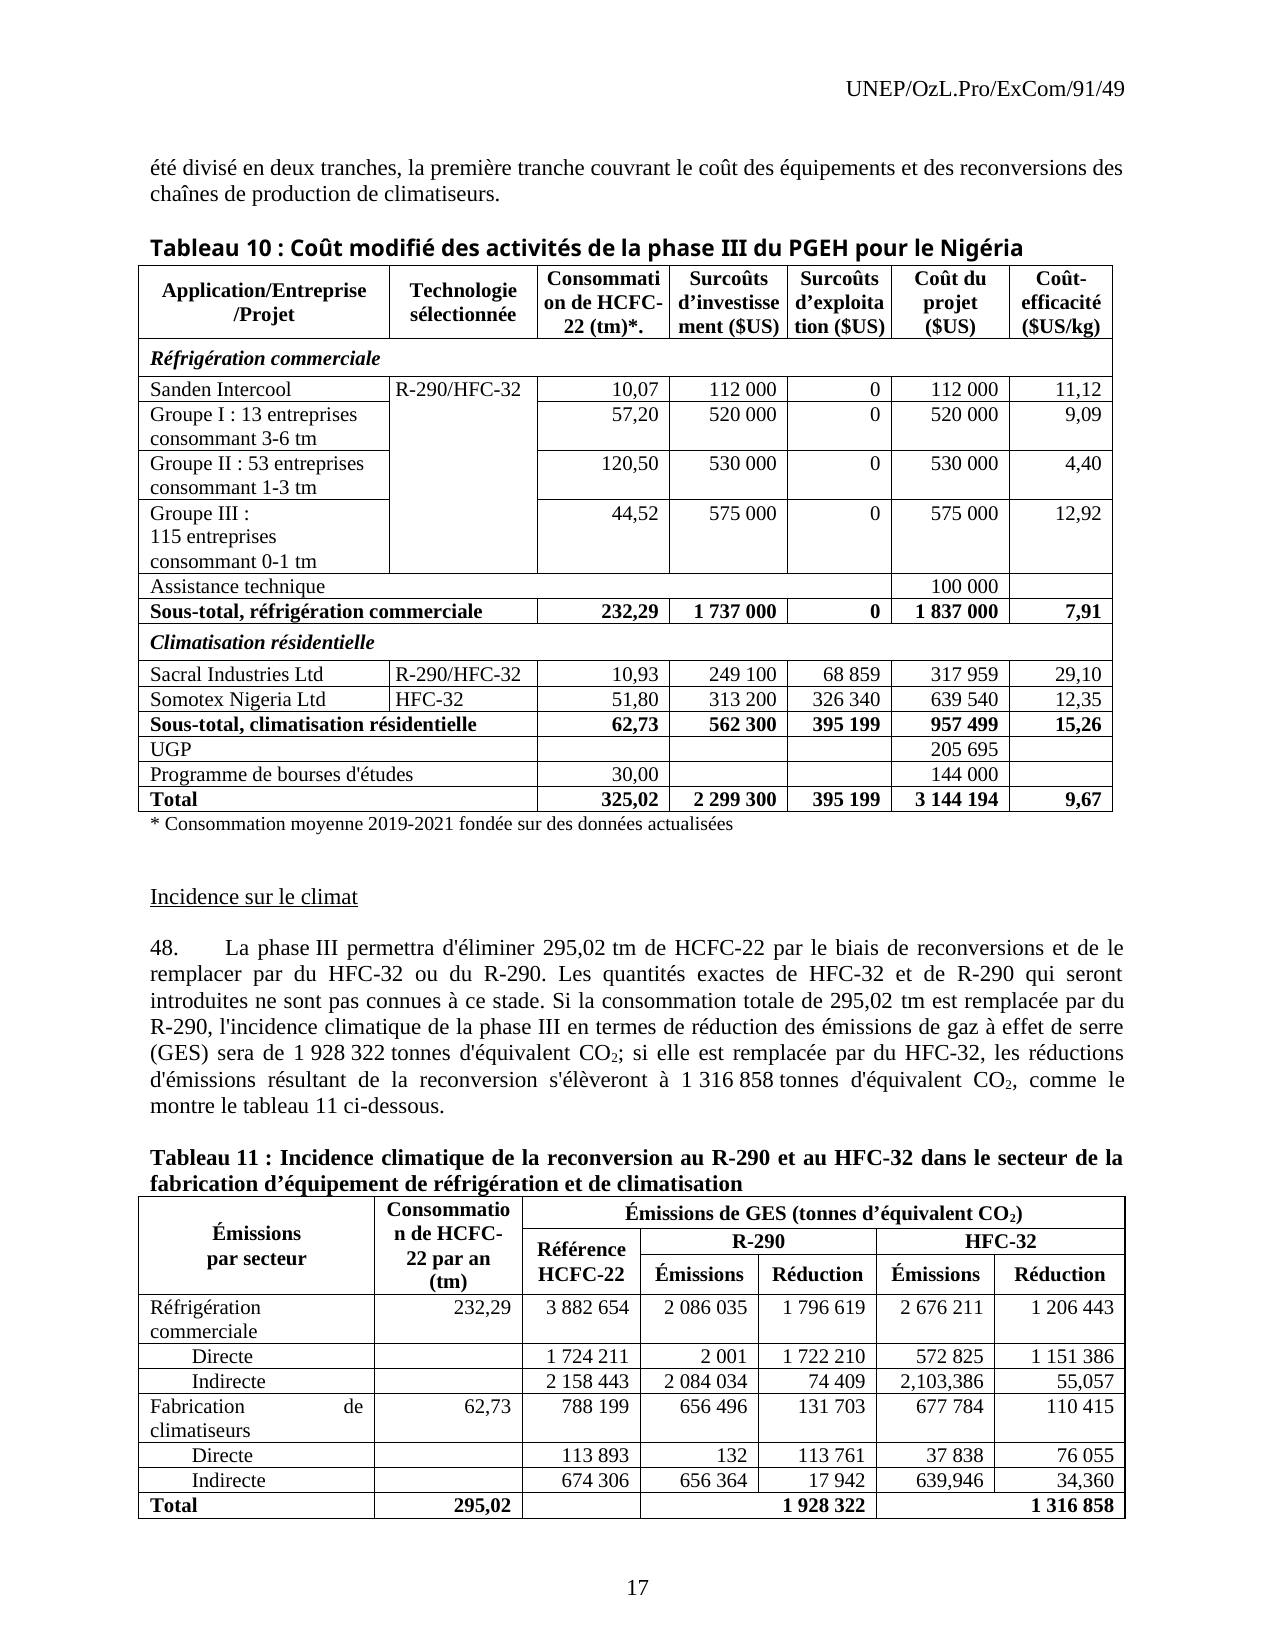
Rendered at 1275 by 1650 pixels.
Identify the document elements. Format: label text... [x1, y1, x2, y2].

table_cell [1010, 762, 1112, 786]
table_cell UGP [139, 737, 537, 761]
text Tableau 11 : Incidence climatique de la reconversion au R-290 et au HFC-32 dans le secteur de la fabrication d’équipement de réfrigération et de climatisation [150, 1143, 1125, 1196]
table_cell 29,10 [1010, 661, 1112, 686]
table_cell 112 000 [892, 377, 1009, 401]
table_cell 15,26 [1010, 712, 1112, 736]
table_cell 530 000 [892, 451, 1009, 499]
table_cell 2 001 [641, 1344, 758, 1368]
table_cell Émissions [641, 1255, 758, 1293]
table_cell 639,946 [877, 1468, 994, 1492]
table_cell 30,00 [538, 762, 669, 786]
table_cell 249 100 [670, 661, 787, 686]
table_cell 3 882 654 [523, 1295, 640, 1343]
table_cell [788, 762, 891, 786]
table_cell Total [139, 1493, 374, 1517]
table_cell Sanden Intercool [139, 377, 389, 401]
table_cell 7,91 [1010, 599, 1112, 623]
subtitle La phase III permettra d'éliminer 295,02 tm de HCFC-22 par le biais de reconversions et de le remplacer par du HFC-32 ou du R-290. Les quantités exactes de HFC-32 et de R-290 qui seront introduites ne sont pas connues à ce stade. Si la consommation totale de 295,02 tm est remplacée par du R-290, l'incidence climatique de la phase III en termes de réduction des émissions de gaz à effet de serre (GES) sera de 1 928 322 tonnes d'équivalent CO2; si elle est remplacée par du HFC-32, les réductions d'émissions résultant de la reconversion s'élèveront à 1 316 858 tonnes d'équivalent CO2, comme le montre le tableau 11 ci-dessous. [150, 934, 1125, 1118]
table_header Consommation de HCFC-22 par an (tm) [375, 1197, 522, 1293]
table_cell 1 316 858 [877, 1493, 1124, 1517]
table_cell Émissions [877, 1255, 994, 1293]
table_cell 325,02 [538, 787, 669, 811]
text Incidence sur le climat [150, 883, 1125, 909]
table_cell 572 825 [877, 1344, 994, 1368]
table_cell 520 000 [892, 402, 1009, 450]
table_cell 57,20 [538, 402, 669, 450]
table_cell [523, 1493, 640, 1517]
table_header Coût-efficacité ($US/kg) [1010, 266, 1112, 338]
table_cell R-290/HFC-32 [390, 661, 537, 686]
table_cell Sous-total, réfrigération commerciale [139, 599, 537, 623]
table_cell Fabrication de climatiseurs [139, 1394, 374, 1442]
table_cell 0 [788, 451, 891, 499]
table_cell 112 000 [670, 377, 787, 401]
table_cell 1 737 000 [670, 599, 787, 623]
table_cell 575 000 [670, 500, 787, 573]
table_cell 1 796 619 [759, 1295, 876, 1343]
table_cell 656 364 [641, 1468, 758, 1492]
table_cell 100 000 [892, 574, 1009, 598]
table_cell 0 [788, 402, 891, 450]
table_cell 205 695 [892, 737, 1009, 761]
table_cell 520 000 [670, 402, 787, 450]
table_header Consommation de HCFC-22 (tm)*. [538, 266, 669, 338]
table_cell Assistance technique [139, 574, 891, 598]
table_cell 232,29 [375, 1295, 522, 1343]
table_cell [375, 1443, 522, 1467]
table_cell 34,360 [995, 1468, 1124, 1492]
table_cell HFC-32 [390, 687, 537, 711]
table_cell 62,73 [538, 712, 669, 736]
table_cell 677 784 [877, 1394, 994, 1442]
table_cell 575 000 [892, 500, 1009, 573]
table_cell Groupe I : 13 entreprises consommant 3-6 tm [139, 402, 389, 450]
table_cell Groupe III : 115 entreprises consommant 0-1 tm [139, 500, 389, 573]
table_cell [1010, 574, 1112, 598]
table_cell 232,29 [538, 599, 669, 623]
table_cell [670, 762, 787, 786]
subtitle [150, 154, 1125, 207]
table_cell 2 676 211 [877, 1295, 994, 1343]
table_cell [788, 737, 891, 761]
table_cell 10,07 [538, 377, 669, 401]
table_header Surcoûts d’investissement ($US) [670, 266, 787, 338]
table_cell 51,80 [538, 687, 669, 711]
table_cell HFC-32 [877, 1229, 1124, 1253]
table_cell Indirecte [139, 1369, 374, 1393]
table_cell 110 415 [995, 1394, 1124, 1442]
table_cell Directe [139, 1443, 374, 1467]
table_cell 74 409 [759, 1369, 876, 1393]
table_cell 317 959 [892, 661, 1009, 686]
table_cell 395 199 [788, 787, 891, 811]
table_header Émissions de GES (tonnes d’équivalent CO2) [523, 1197, 1124, 1228]
table_cell 131 703 [759, 1394, 876, 1442]
table_cell 4,40 [1010, 451, 1112, 499]
table_cell 0 [788, 599, 891, 623]
table_cell Climatisation résidentielle [139, 624, 1112, 660]
table_cell 2 084 034 [641, 1369, 758, 1393]
table_cell 674 306 [523, 1468, 640, 1492]
table_cell [670, 737, 787, 761]
table_header Technologie sélectionnée [390, 266, 537, 338]
table_cell 1 928 322 [641, 1493, 876, 1517]
table_cell RéférenceHCFC-22 [523, 1229, 640, 1293]
table_cell Sous-total, climatisation résidentielle [139, 712, 537, 736]
table_cell 0 [788, 500, 891, 573]
table_cell 656 496 [641, 1394, 758, 1442]
table_cell Indirecte [139, 1468, 374, 1492]
table_cell 11,12 [1010, 377, 1112, 401]
table_cell R-290 [641, 1229, 876, 1253]
table_cell Groupe II : 53 entreprises consommant 1-3 tm [139, 451, 389, 499]
text * Consommation moyenne 2019-2021 fondée sur des données actualisées [150, 812, 1125, 835]
table_cell 1 722 210 [759, 1344, 876, 1368]
table_header Coût du projet ($US) [892, 266, 1009, 338]
table_cell Somotex Nigeria Ltd [139, 687, 389, 711]
table_cell 113 761 [759, 1443, 876, 1467]
table_cell 395 199 [788, 712, 891, 736]
table_cell 530 000 [670, 451, 787, 499]
table_cell 562 300 [670, 712, 787, 736]
table_cell 68 859 [788, 661, 891, 686]
table_cell R-290/HFC-32 [390, 377, 537, 573]
table_cell 10,93 [538, 661, 669, 686]
table_cell 0 [788, 377, 891, 401]
table_cell 2 086 035 [641, 1295, 758, 1343]
table_cell 62,73 [375, 1394, 522, 1442]
table_cell Total [139, 787, 537, 811]
table_cell [1010, 737, 1112, 761]
table_cell 120,50 [538, 451, 669, 499]
table_header Émissions par secteur [139, 1197, 374, 1293]
table_cell 326 340 [788, 687, 891, 711]
table_cell 144 000 [892, 762, 1009, 786]
table_cell Réfrigération commerciale [139, 339, 1112, 376]
table_cell [375, 1369, 522, 1393]
table_cell 12,92 [1010, 500, 1112, 573]
table_cell 2,103,386 [877, 1369, 994, 1393]
table_cell 957 499 [892, 712, 1009, 736]
table_cell [538, 737, 669, 761]
table_cell Réfrigération commerciale [139, 1295, 374, 1343]
table_cell [375, 1468, 522, 1492]
table_cell 132 [641, 1443, 758, 1467]
table_cell 76 055 [995, 1443, 1124, 1467]
table_cell Réduction [759, 1255, 876, 1293]
table_cell 313 200 [670, 687, 787, 711]
table_cell 3 144 194 [892, 787, 1009, 811]
table_cell 9,09 [1010, 402, 1112, 450]
table_cell 2 299 300 [670, 787, 787, 811]
table_cell 17 942 [759, 1468, 876, 1492]
table_cell 295,02 [375, 1493, 522, 1517]
table_cell 1 724 211 [523, 1344, 640, 1368]
table_cell 55,057 [995, 1369, 1124, 1393]
table_cell Sacral Industries Ltd [139, 661, 389, 686]
table_header Application/Entreprise /Projet [139, 266, 389, 338]
table_cell 12,35 [1010, 687, 1112, 711]
subtitle Tableau 10 : Coût modifié des activités de la phase III du PGEH pour le Nigéria [150, 232, 1125, 263]
table_cell 788 199 [523, 1394, 640, 1442]
table_cell 2 158 443 [523, 1369, 640, 1393]
table_header Surcoûts d’exploitation ($US) [788, 266, 891, 338]
table_cell 37 838 [877, 1443, 994, 1467]
table_cell 639 540 [892, 687, 1009, 711]
table_cell Réduction [995, 1255, 1124, 1293]
table_cell 1 151 386 [995, 1344, 1124, 1368]
table_cell 1 837 000 [892, 599, 1009, 623]
table_cell 9,67 [1010, 787, 1112, 811]
table_cell 44,52 [538, 500, 669, 573]
table_cell [375, 1344, 522, 1368]
table_cell Programme de bourses d'études [139, 762, 537, 786]
table_cell 113 893 [523, 1443, 640, 1467]
table_cell 1 206 443 [995, 1295, 1124, 1343]
table_cell Directe [139, 1344, 374, 1368]
